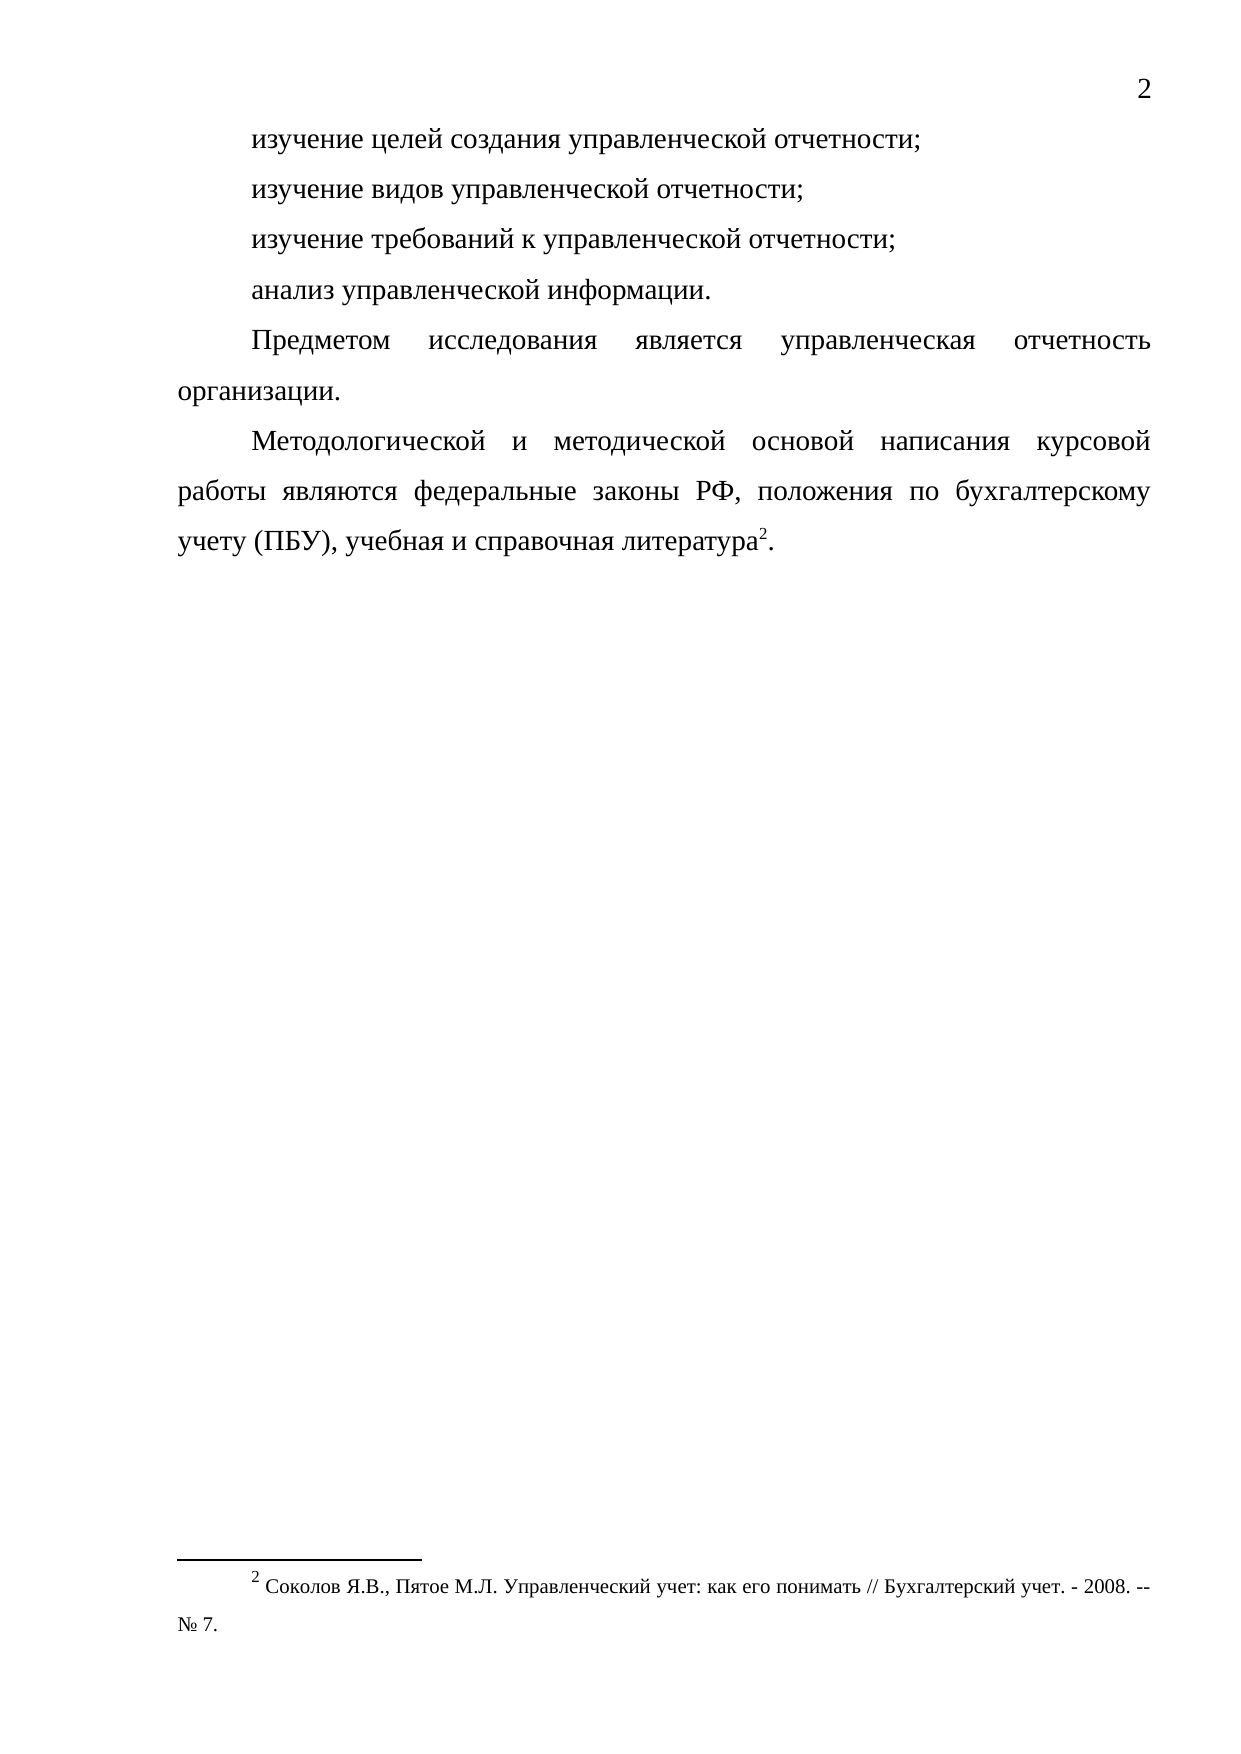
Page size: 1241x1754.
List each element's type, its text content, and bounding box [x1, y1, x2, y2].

text изучение видов управленческой отчетности; [177, 171, 1152, 205]
text Методологической и методической основой написания курсовой работы являются федеральные законы РФ, положения по бухгалтерскому учету (ПБУ), учебная и справочная литература. [177, 423, 1152, 557]
text изучение целей создания управленческой отчетности; [177, 121, 1152, 154]
text анализ управленческой информации. [177, 272, 1152, 306]
text Предметом исследования является управленческая отчетность организации. [177, 322, 1152, 406]
text изучение требований к управленческой отчетности; [177, 222, 1152, 255]
